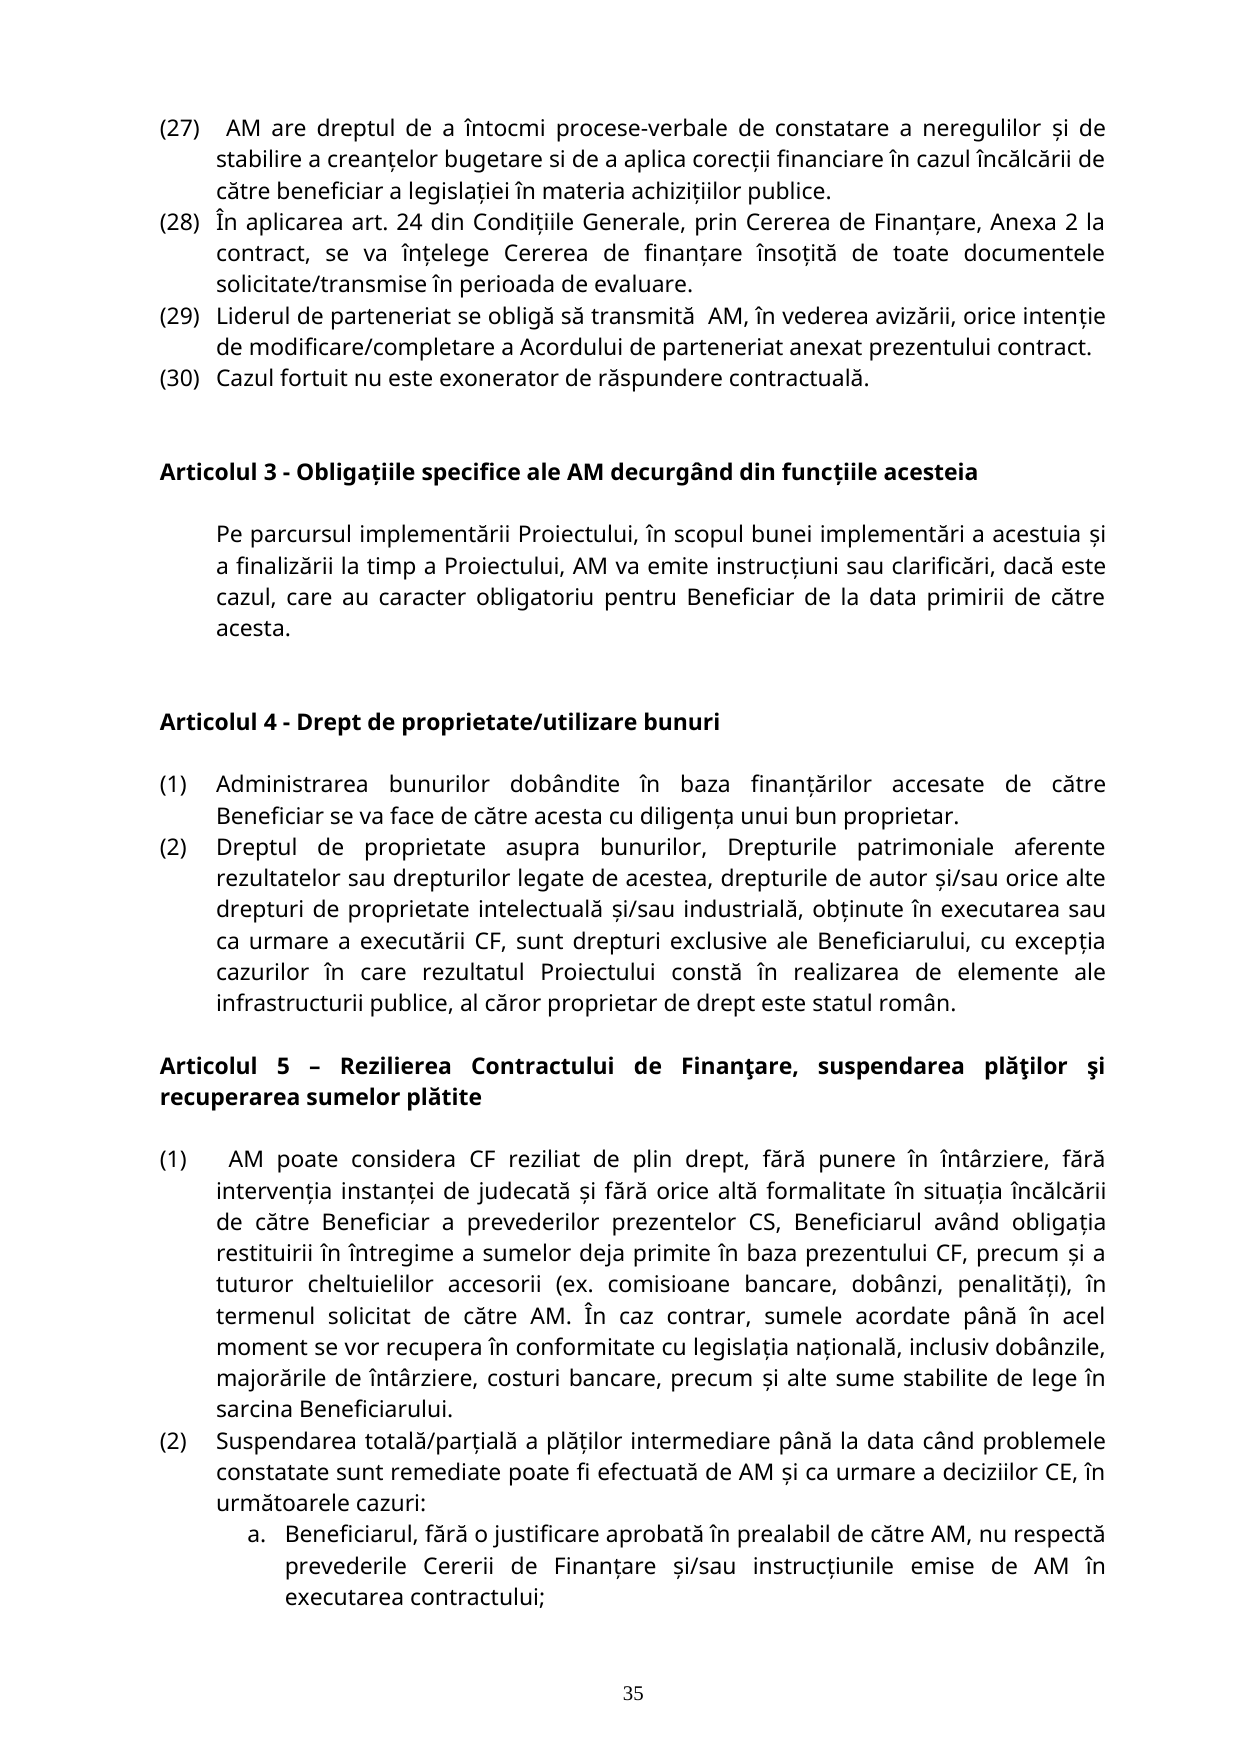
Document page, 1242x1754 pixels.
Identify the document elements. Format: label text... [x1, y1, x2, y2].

list În aplicarea art. 24 din Condițiile Generale, prin Cererea de Finanțare, Anexa 2 la contract, se va înțelege Cererea de finanțare însoțită de toate documentele solicitate/transmise în perioada de evaluare. [159, 206, 1106, 300]
list AM poate considera CF reziliat de plin drept, fără punere în întârziere, fără intervenţia instanţei de judecată şi fără orice altă formalitate în situaţia încălcării de către Beneficiar a prevederilor prezentelor CS, Beneficiarul având obligaţia restituirii în întregime a sumelor deja primite în baza prezentului CF, precum şi a tuturor cheltuielilor accesorii (ex. comisioane bancare, dobânzi, penalităţi), în termenul solicitat de către AM. În caz contrar, sumele acordate până în acel moment se vor recupera în conformitate cu legislaţia naţională, inclusiv dobânzile, majorările de întârziere, costuri bancare, precum şi alte sume stabilite de lege în sarcina Beneficiarului. [159, 1143, 1106, 1425]
list Cazul fortuit nu este exonerator de răspundere contractuală. [159, 362, 1106, 393]
list AM are dreptul de a întocmi procese-verbale de constatare a neregulilor şi de stabilire a creanţelor bugetare si de a aplica corecții financiare în cazul încălcării de către beneficiar a legislației în materia achizițiilor publice. [159, 112, 1106, 206]
text Articolul 4 - Drept de proprietate/utilizare bunuri [159, 706, 1106, 737]
list Suspendarea totală/parţială a plăţilor intermediare până la data când problemele constatate sunt remediate poate fi efectuată de AM şi ca urmare a deciziilor CE, în următoarele cazuri: [159, 1425, 1106, 1518]
text Pe parcursul implementării Proiectului, în scopul bunei implementări a acestuia şi a finalizării la timp a Proiectului, AM va emite instrucţiuni sau clarificări, dacă este cazul, care au caracter obligatoriu pentru Beneficiar de la data primirii de către acesta. [216, 518, 1106, 643]
list Liderul de parteneriat se obligă să transmită AM, în vederea avizării, orice intenţie de modificare/completare a Acordului de parteneriat anexat prezentului contract. [159, 300, 1106, 362]
list Dreptul de proprietate asupra bunurilor, Drepturile patrimoniale aferente rezultatelor sau drepturilor legate de acestea, drepturile de autor şi/sau orice alte drepturi de proprietate intelectuală şi/sau industrială, obţinute în executarea sau ca urmare a executării CF, sunt drepturi exclusive ale Beneficiarului, cu excepţia cazurilor în care rezultatul Proiectului constă în realizarea de elemente ale infrastructurii publice, al căror proprietar de drept este statul român. [159, 831, 1106, 1018]
text Articolul 5 – Rezilierea Contractului de Finanţare, suspendarea plăţilor şi recuperarea sumelor plătite [159, 1050, 1106, 1112]
list Administrarea bunurilor dobândite în baza finanţărilor accesate de către Beneficiar se va face de către acesta cu diligenţa unui bun proprietar. [159, 768, 1106, 831]
list Beneficiarul, fără o justificare aprobată în prealabil de către AM, nu respectă prevederile Cererii de Finanţare şi/sau instrucţiunile emise de AM în executarea contractului; [247, 1518, 1106, 1612]
text Articolul 3 - Obligaţiile specifice ale AM decurgând din funcțiile acesteia [159, 456, 1106, 487]
